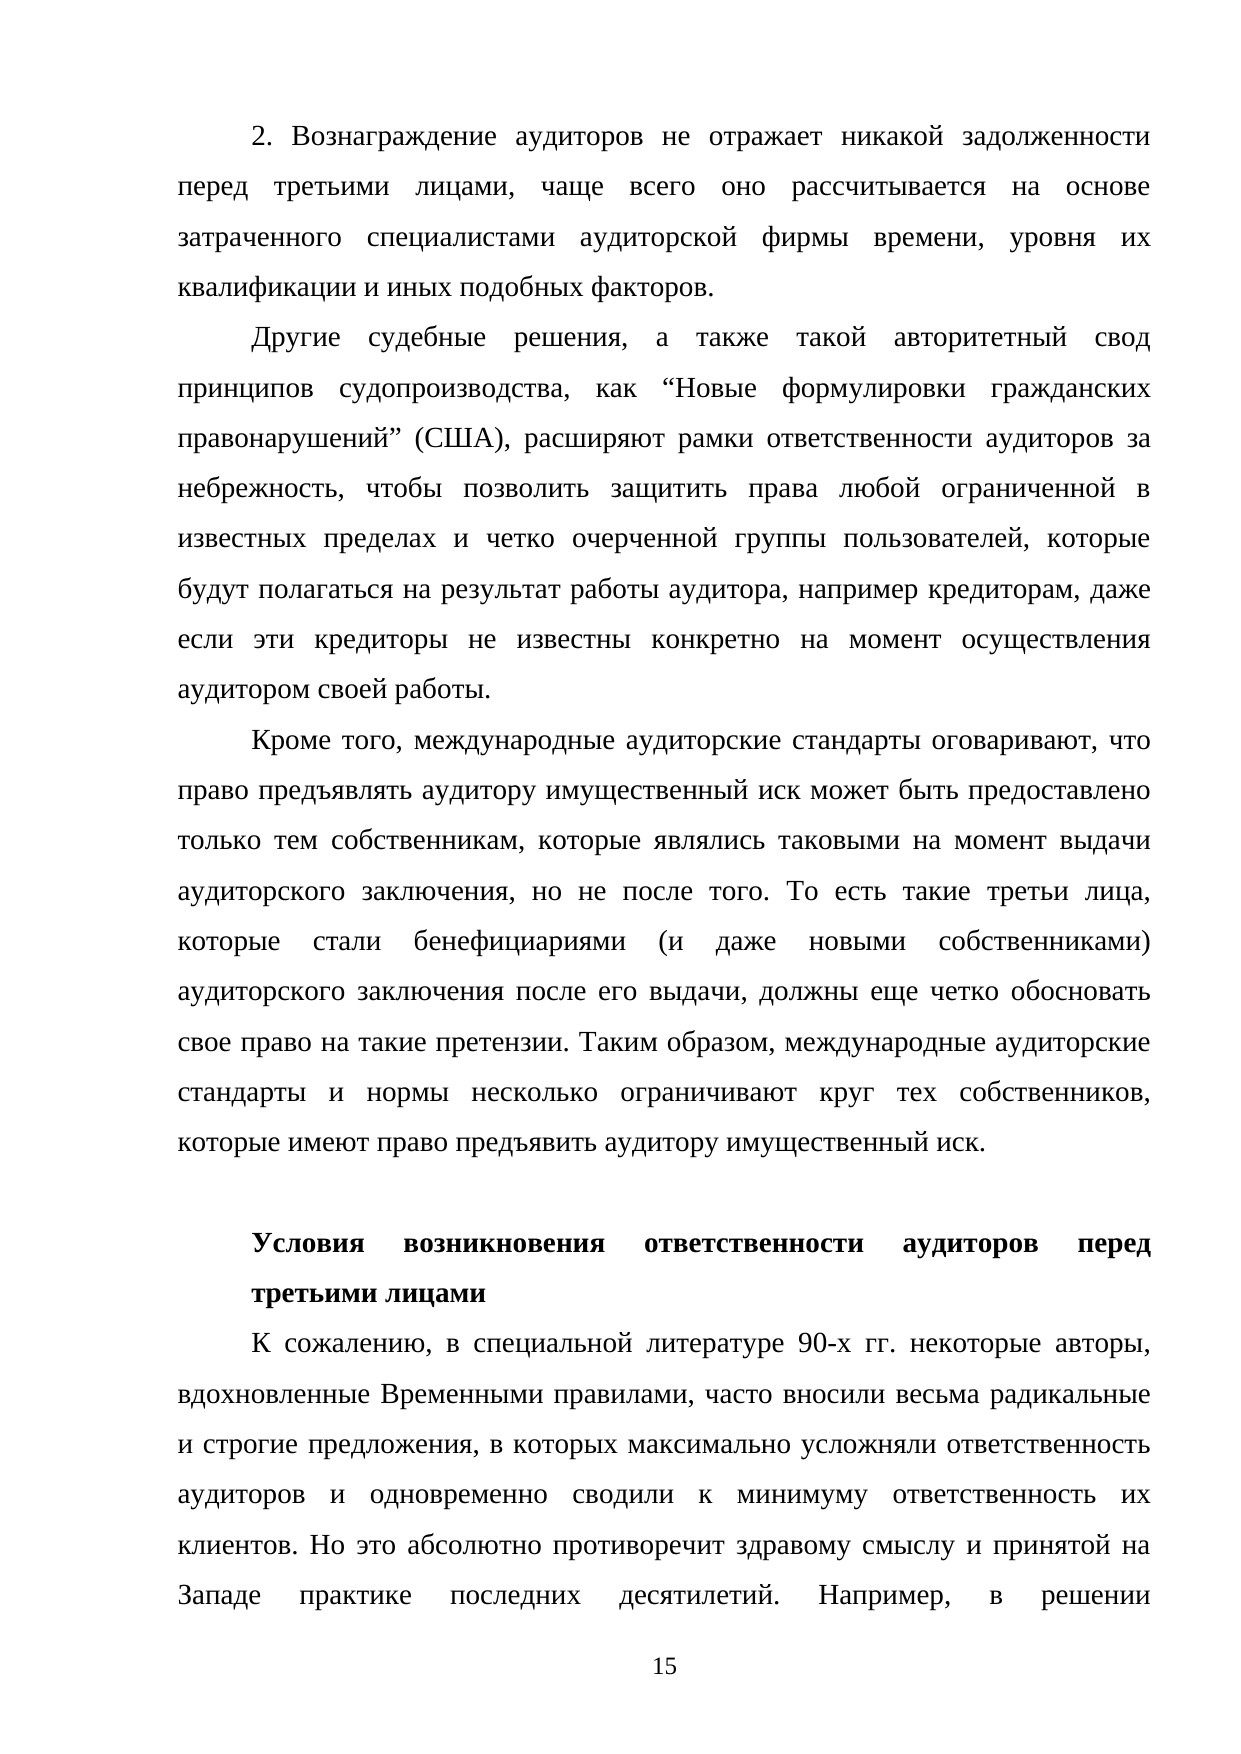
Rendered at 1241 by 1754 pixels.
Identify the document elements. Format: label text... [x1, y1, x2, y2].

text Кроме того, международные аудиторские стандарты оговаривают, что право предъявлять аудитору имущественный иск может быть предоставлено только тем собственникам, которые являлись таковыми на момент выдачи аудиторского заключения, но не после того. То есть такие третьи лица, которые стали бенефициариями (и даже новыми собственниками) аудиторского заключения после его выдачи, должны еще четко обосновать свое право на такие претензии. Таким образом, международные аудиторские стандарты и нормы несколько ограничивают круг тех собственников, которые имеют право предъявить аудитору имущественный иск. [177, 722, 1152, 1158]
text 2. Вознаграждение аудиторов не отражает никакой задолженности перед третьими лицами, чаще всего оно рассчитывается на основе затраченного специалистами аудиторской фирмы времени, уровня их квалификации и иных подобных факторов. [177, 118, 1152, 303]
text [177, 1326, 1152, 1611]
text Другие судебные решения, а также такой авторитетный свод принципов судопроизводства, как “Новые формулировки гражданских правонарушений” (США), расширяют рамки ответственности аудиторов за небрежность, чтобы позволить защитить права любой ограниченной в известных пределах и четко очерченной группы пользователей, которые будут полагаться на результат работы аудитора, например кредиторам, даже если эти кредиторы не известны конкретно на момент осуществления аудитором своей работы. [177, 319, 1152, 705]
subtitle Условия возникновения ответственности аудиторов перед третьими лицами [251, 1225, 1152, 1309]
